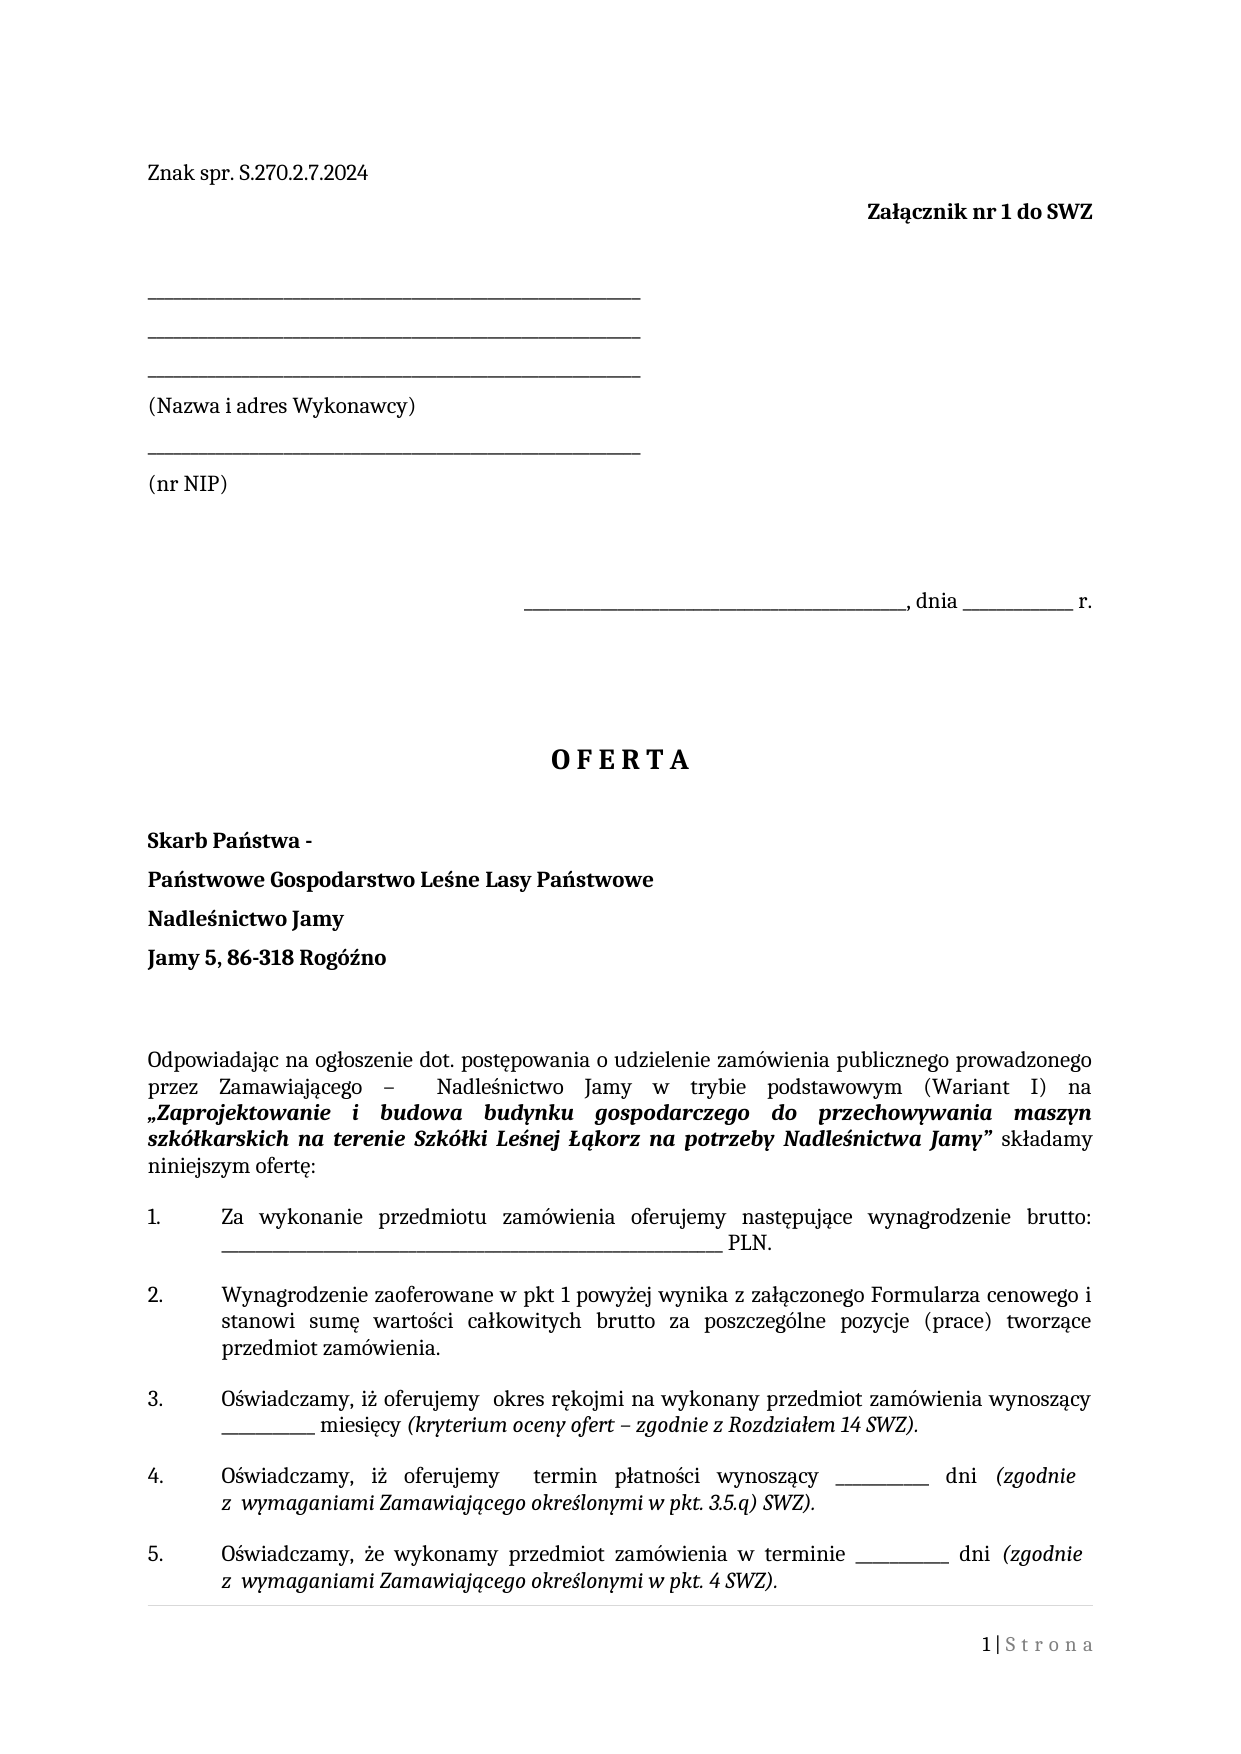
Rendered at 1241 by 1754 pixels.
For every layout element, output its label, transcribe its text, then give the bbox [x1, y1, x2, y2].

text Nadleśnictwo Jamy [148, 906, 1093, 932]
text __________________________________________________________ [148, 316, 1093, 342]
text Odpowiadając na ogłoszenie dot. postępowania o udzielenie zamówienia publicznego prowadzonego przez Zamawiającego – Nadleśnictwo Jamy w trybie podstawowym (Wariant I) na „Zaprojektowanie i budowa budynku gospodarczego do przechowywania maszyn szkółkarskich na terenie Szkółki Leśnej Łąkorz na potrzeby Nadleśnictwa Jamy” składamy niniejszym ofertę: [148, 1047, 1093, 1179]
text Jamy 5, 86-318 Rogóźno [148, 944, 1093, 971]
text 1. Za wykonanie przedmiotu zamówienia oferujemy następujące wynagrodzenie brutto: ___________________________________________________________ PLN. [148, 1204, 1093, 1257]
text Państwowe Gospodarstwo Leśne Lasy Państwowe [148, 867, 1093, 893]
text 5. Oświadczamy, że wykonamy przedmiot zamówienia w terminie ___________ dni (zgodnie z wymaganiami Zamawiającego określonymi w pkt. 4 SWZ). [148, 1541, 1093, 1594]
text O F E R T A [148, 743, 1093, 776]
text (Nazwa i adres Wykonawcy) [148, 393, 1093, 419]
text 2. Wynagrodzenie zaoferowane w pkt 1 powyżej wynika z załączonego Formularza cenowego i stanowi sumę wartości całkowitych brutto za poszczególne pozycje (prace) tworzące przedmiot zamówienia. [148, 1282, 1093, 1361]
text _____________________________________________, dnia _____________ r. [148, 587, 1093, 614]
text __________________________________________________________ [148, 432, 1093, 458]
text __________________________________________________________ [148, 354, 1093, 381]
text 3. Oświadczamy, iż oferujemy okres rękojmi na wykonany przedmiot zamówienia wynoszący ___________ miesięcy (kryterium oceny ofert – zgodnie z Rozdziałem 14 SWZ). [148, 1386, 1093, 1438]
text Znak spr. S.270.2.7.2024 [148, 160, 1093, 186]
text Skarb Państwa - [148, 828, 1093, 854]
text (nr NIP) [148, 471, 1093, 497]
text __________________________________________________________ [148, 277, 1093, 303]
text 4. Oświadczamy, iż oferujemy termin płatności wynoszący ___________ dni (zgodnie z wymaganiami Zamawiającego określonymi w pkt. 3.5.q) SWZ). [148, 1463, 1093, 1516]
text Załącznik nr 1 do SWZ [148, 199, 1093, 225]
